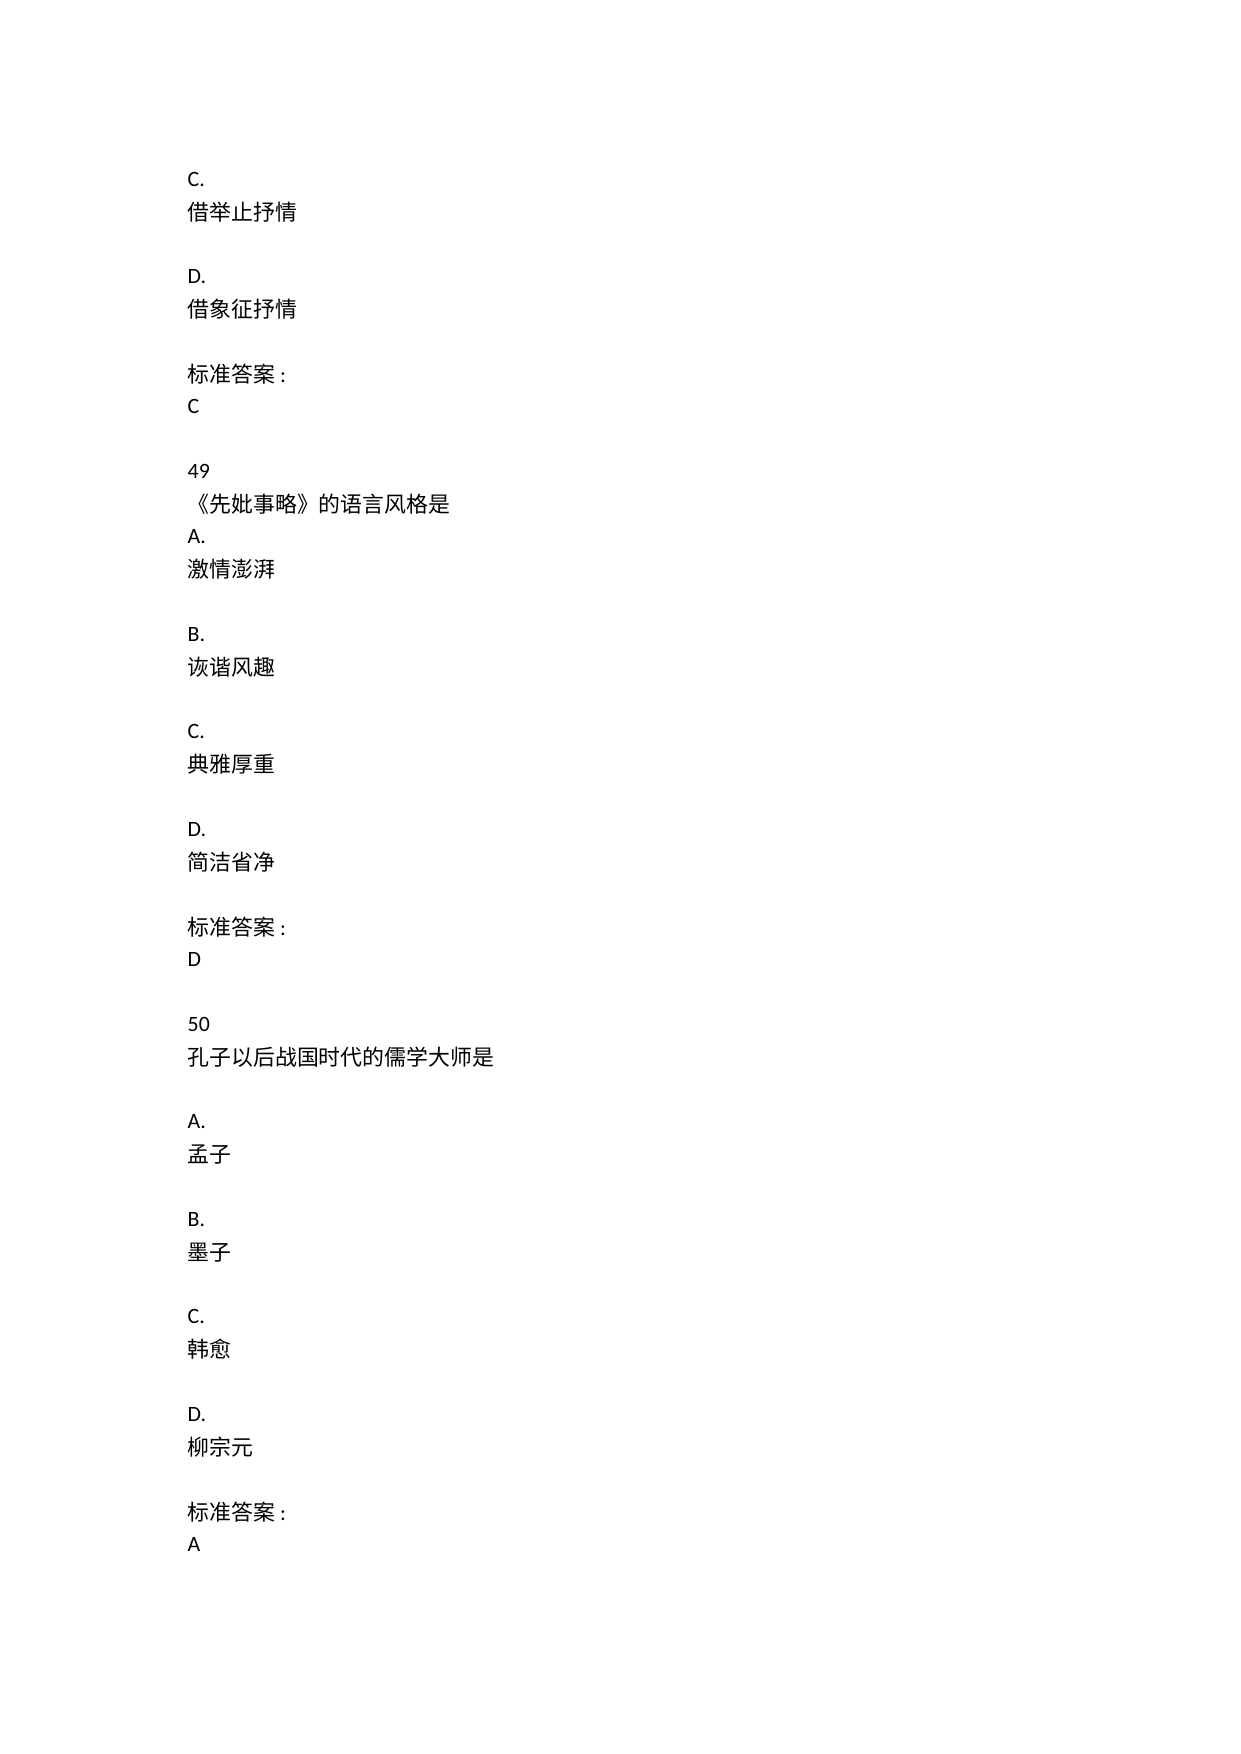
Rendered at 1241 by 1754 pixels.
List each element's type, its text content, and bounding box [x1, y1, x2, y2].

text A. [187, 1104, 1053, 1137]
text C. [187, 714, 1053, 747]
text 标准答案 : [187, 1494, 1053, 1527]
text 借象征抒情 [187, 292, 1053, 324]
text 借举止抒情 [187, 194, 1053, 227]
text 标准答案 : [187, 909, 1053, 942]
text 50 [187, 1007, 1053, 1039]
text 柳宗元 [187, 1429, 1053, 1462]
text D [187, 942, 1053, 974]
text 激情澎湃 [187, 552, 1053, 584]
text 典雅厚重 [187, 747, 1053, 779]
text B. [187, 617, 1053, 649]
text A [187, 1527, 1053, 1559]
text D. [187, 1397, 1053, 1429]
text C [187, 389, 1053, 422]
text 标准答案 : [187, 357, 1053, 389]
text C. [187, 162, 1053, 194]
text D. [187, 812, 1053, 844]
text 韩愈 [187, 1332, 1053, 1364]
text 《先妣事略》的语言风格是 [187, 487, 1053, 519]
text C. [187, 1299, 1053, 1332]
text 孟子 [187, 1137, 1053, 1169]
text 诙谐风趣 [187, 649, 1053, 682]
text 墨子 [187, 1234, 1053, 1267]
text 49 [187, 454, 1053, 487]
text A. [187, 519, 1053, 552]
text D. [187, 259, 1053, 292]
text 孔子以后战国时代的儒学大师是 [187, 1039, 1053, 1072]
text B. [187, 1202, 1053, 1234]
text 简洁省净 [187, 844, 1053, 877]
